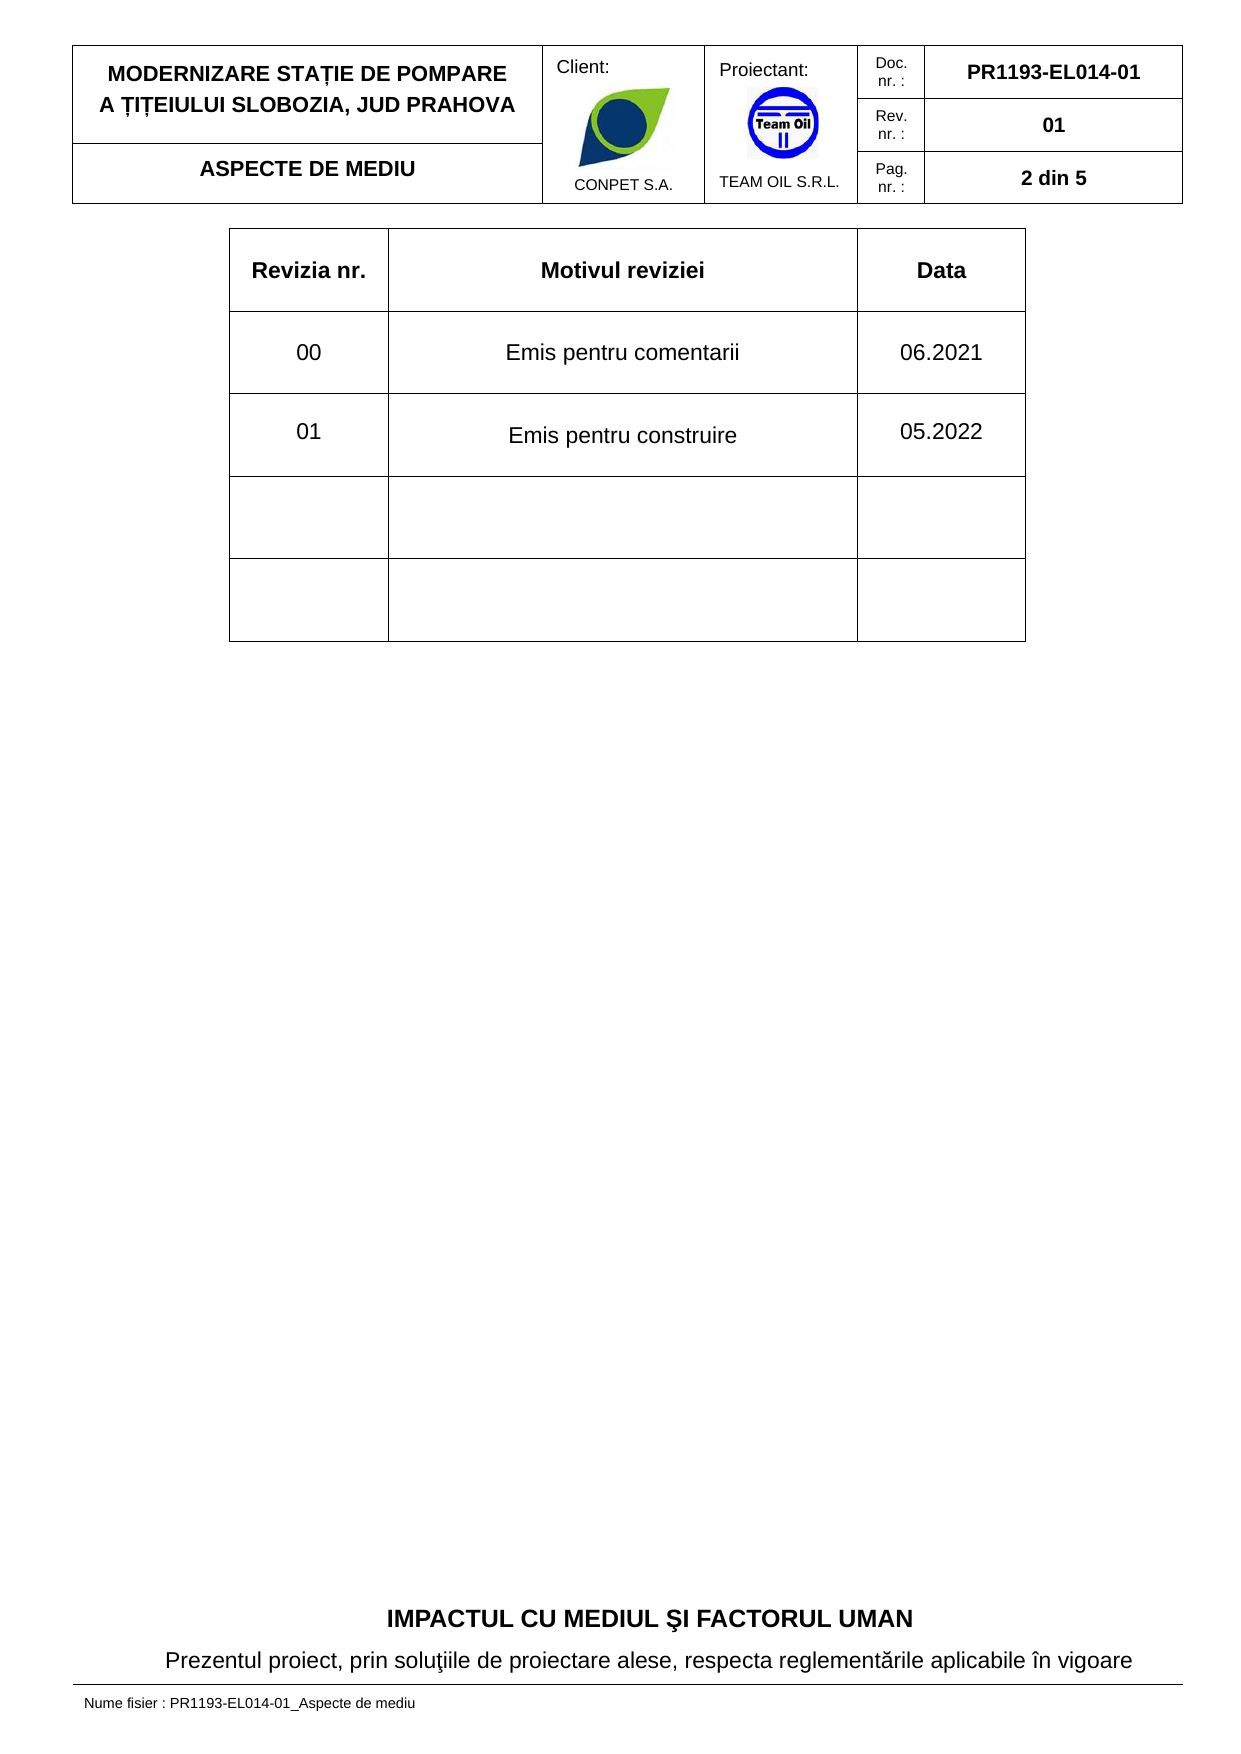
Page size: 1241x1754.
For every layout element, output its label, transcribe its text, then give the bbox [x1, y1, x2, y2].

text IMPACTUL CU MEDIUL ŞI FACTORUL UMAN [165, 1604, 1135, 1633]
table_cell [389, 477, 857, 558]
table_cell 05.2022 [858, 394, 1025, 476]
table_cell [230, 559, 388, 641]
table_cell 00 [230, 312, 388, 393]
table_cell [858, 477, 1025, 558]
table_header Motivul reviziei [389, 229, 857, 311]
picture [573, 84, 674, 169]
table_header Data [858, 229, 1025, 311]
table_cell [389, 559, 857, 641]
text Prezentul proiect, prin soluţiile de proiectare alese, respecta reglementările aplicabile în vigoare [165, 1647, 1135, 1673]
table_header Revizia nr. [230, 229, 388, 311]
table_cell Emis pentru construire [389, 394, 857, 476]
table_cell 01 [230, 394, 388, 476]
table_cell [858, 559, 1025, 641]
table_cell Emis pentru comentarii [389, 312, 857, 393]
table_cell 06.2021 [858, 312, 1025, 393]
table_cell [230, 477, 388, 558]
picture [747, 87, 819, 159]
